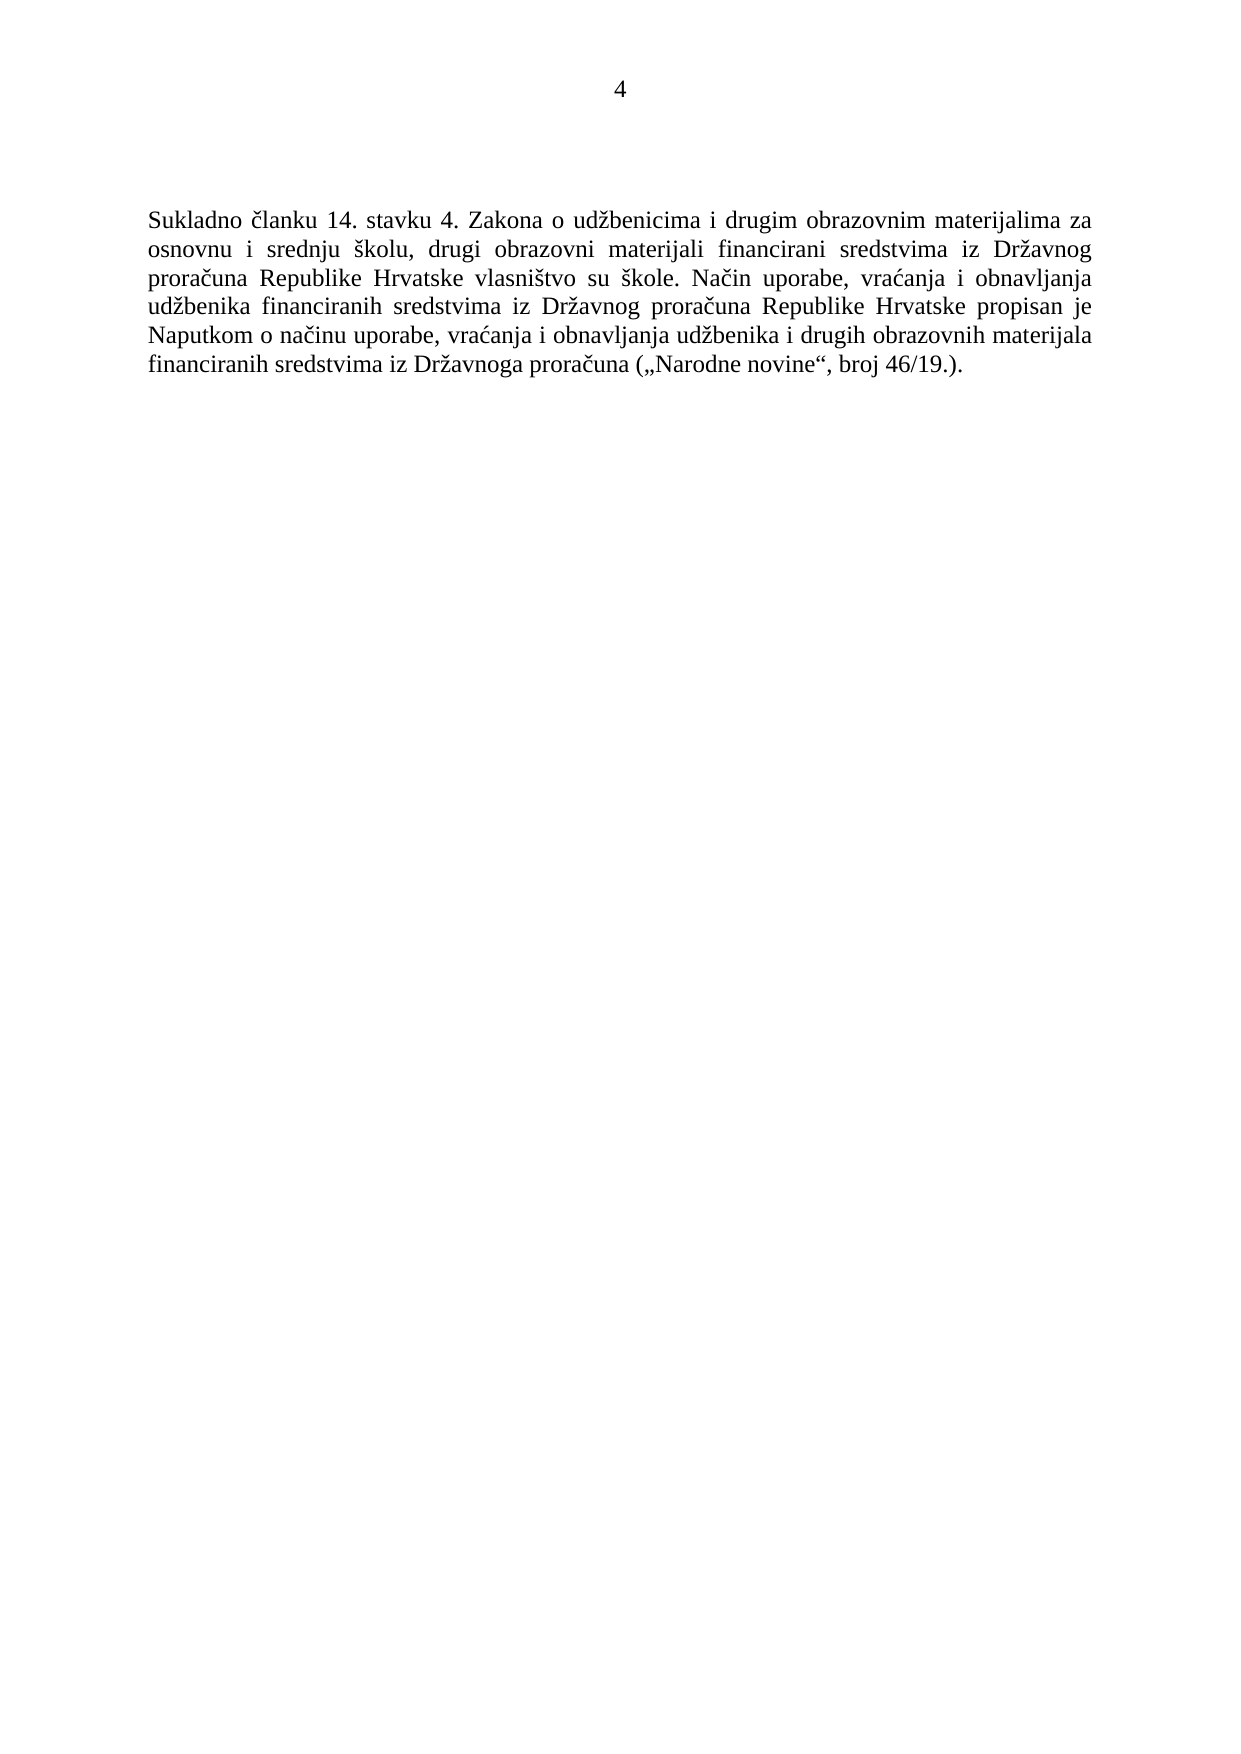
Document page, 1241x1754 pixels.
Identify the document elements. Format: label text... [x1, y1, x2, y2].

text Sukladno članku 14. stavku 4. Zakona o udžbenicima i drugim obrazovnim materijalima za osnovnu i srednju školu, drugi obrazovni materijali financirani sredstvima iz Državnog proračuna Republike Hrvatske vlasništvo su škole. Način uporabe, vraćanja i obnavljanja udžbenika financiranih sredstvima iz Državnog proračuna Republike Hrvatske propisan je Naputkom o načinu uporabe, vraćanja i obnavljanja udžbenika i drugih obrazovnih materijala financiranih sredstvima iz Državnoga proračuna („Narodne novine“, broj 46/19.). [148, 205, 1093, 378]
